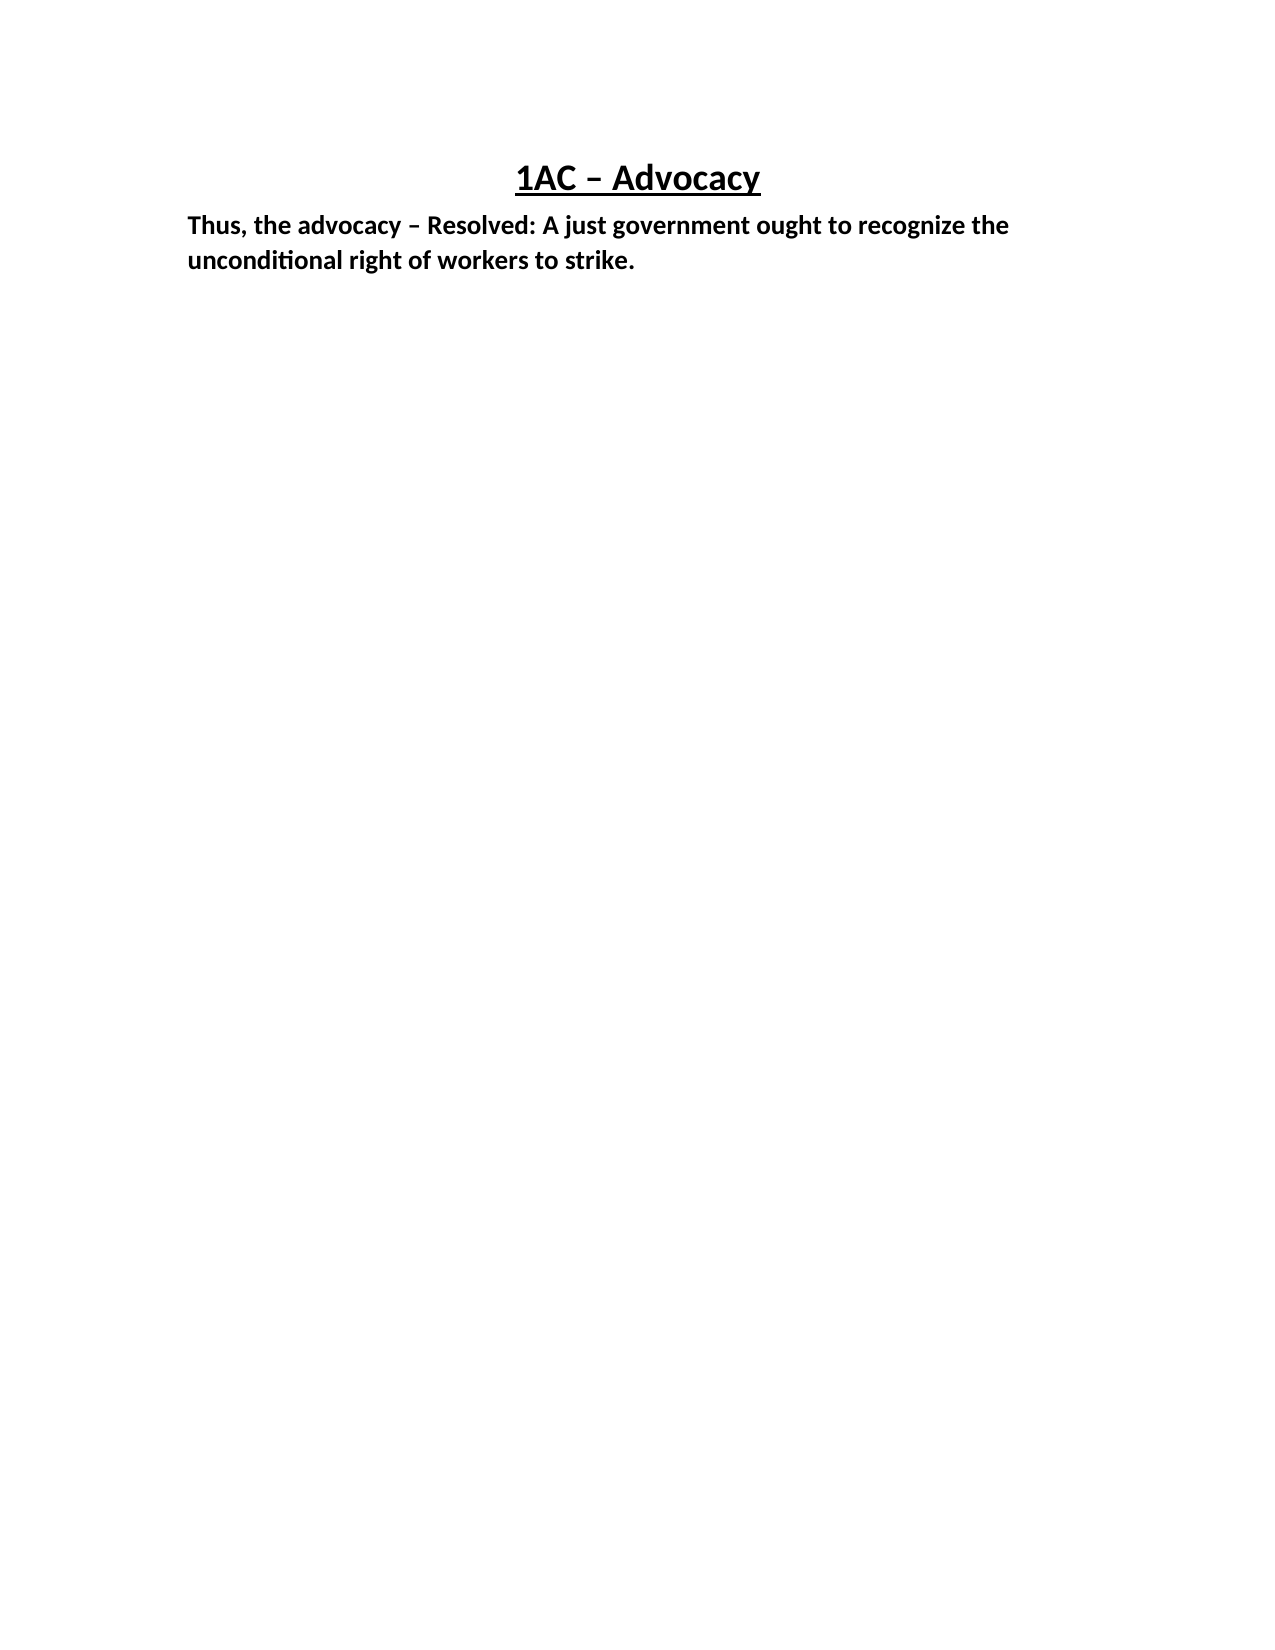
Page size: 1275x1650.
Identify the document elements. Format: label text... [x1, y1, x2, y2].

subtitle Thus, the advocacy – Resolved: A just government ought to recognize the unconditional right of workers to strike. [187, 208, 1087, 276]
subtitle 1AC – Advocacy [187, 154, 1087, 200]
